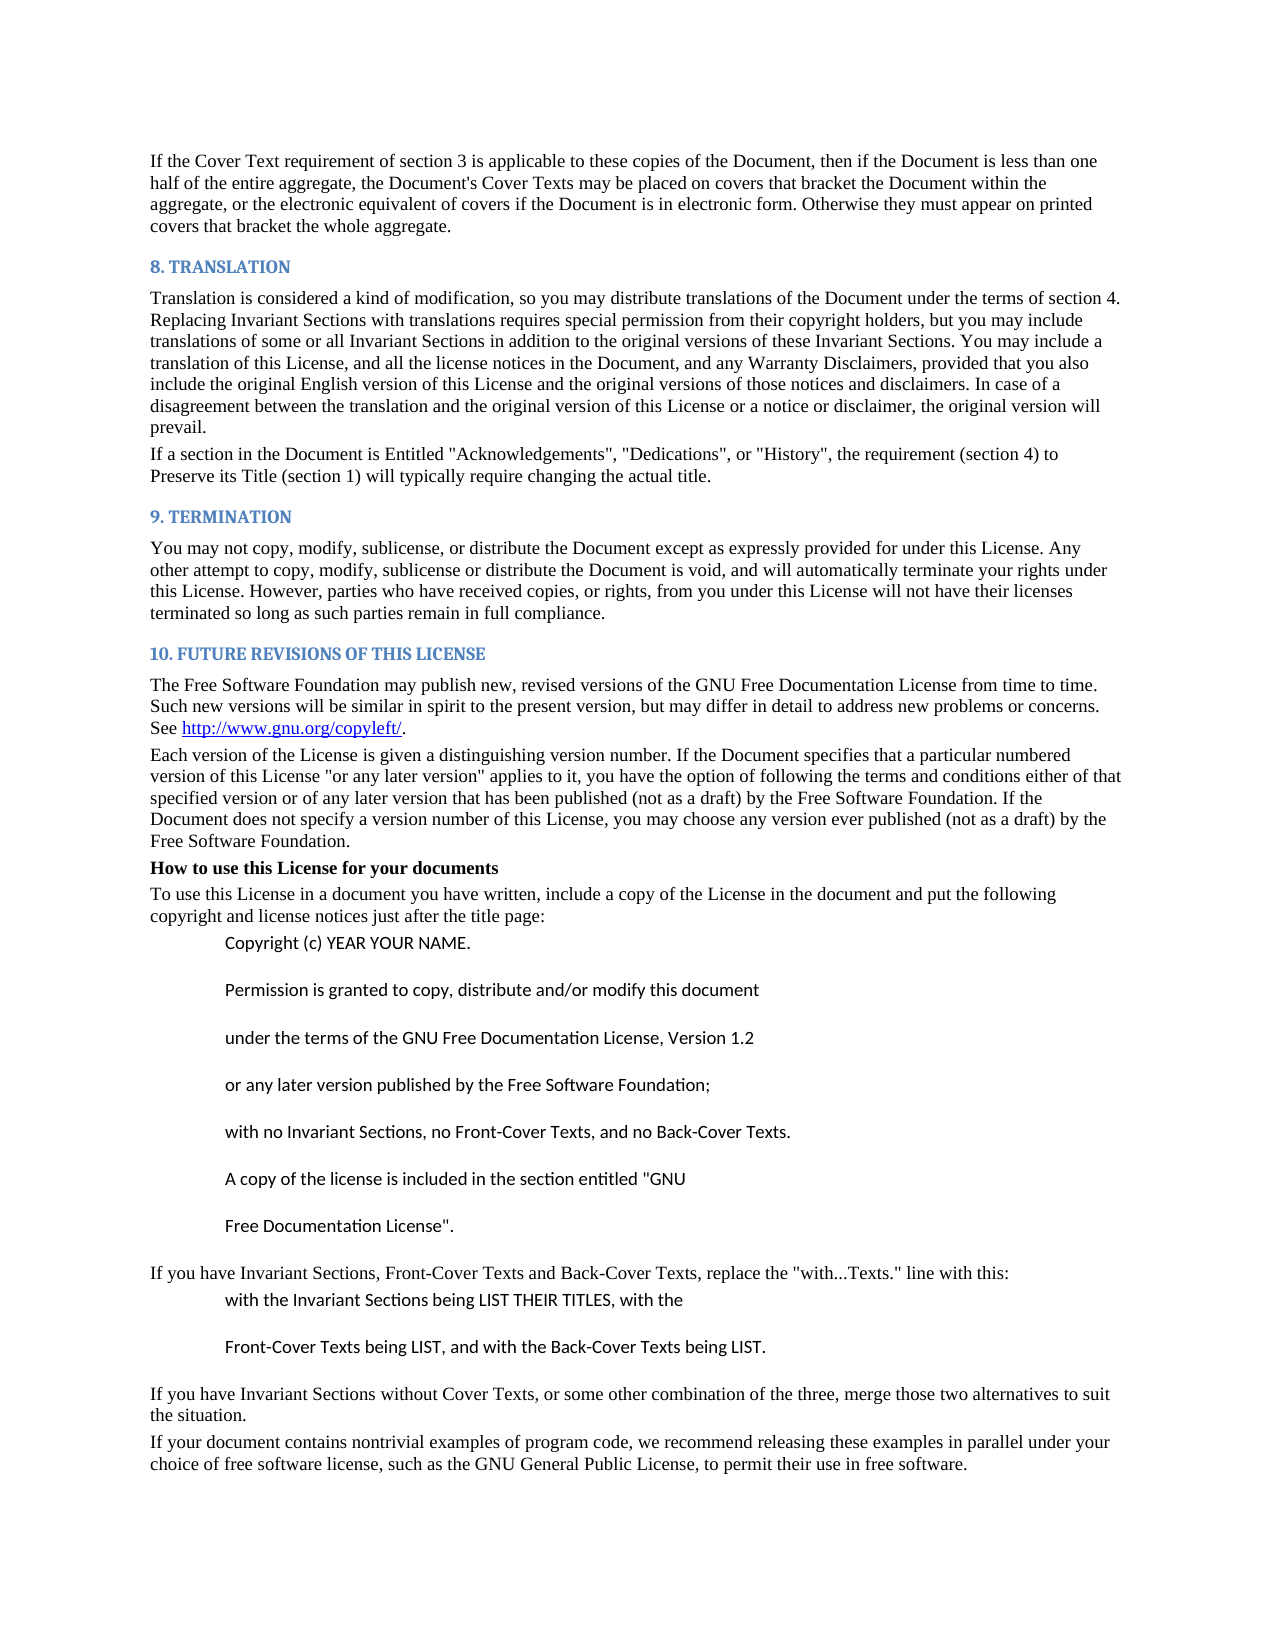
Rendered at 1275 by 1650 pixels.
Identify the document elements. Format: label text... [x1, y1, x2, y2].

text under the terms of the GNU Free Documentation License, Version 1.2 [225, 1026, 1125, 1049]
text Front-Cover Texts being LIST, and with the Back-Cover Texts being LIST. [225, 1336, 1125, 1358]
text or any later version published by the Free Software Foundation; [225, 1073, 1125, 1096]
subtitle 8. TRANSLATION [150, 257, 1125, 279]
text To use this License in a document you have written, include a copy of the License in the document and put the following copyright and license notices just after the title page: [150, 883, 1125, 926]
text If a section in the Document is Entitled "Acknowledgements", "Dedications", or "History", the requirement (section 4) to Preserve its Title (section 1) will typically require changing the actual title. [150, 443, 1125, 486]
text with no Invariant Sections, no Front-Cover Texts, and no Back-Cover Texts. [225, 1120, 1125, 1143]
text Translation is considered a kind of modification, so you may distribute translations of the Document under the terms of section 4. Replacing Invariant Sections with translations requires special permission from their copyright holders, but you may include translations of some or all Invariant Sections in addition to the original versions of these Invariant Sections. You may include a translation of this License, and all the license notices in the Document, and any Warranty Disclaimers, provided that you also include the original English version of this License and the original versions of those notices and disclaimers. In case of a disagreement between the translation and the original version of this License or a notice or disclaimer, the original version will prevail. [150, 287, 1125, 438]
text Each version of the License is given a distinguishing version number. If the Document specifies that a particular numbered version of this License "or any later version" applies to it, you have the option of following the terms and conditions either of that specified version or of any later version that has been published (not as a draft) by the Free Software Foundation. If the Document does not specify a version number of this License, you may choose any version ever published (not as a draft) by the Free Software Foundation. [150, 744, 1125, 851]
text Copyright (c) YEAR YOUR NAME. [225, 931, 1125, 954]
text The Free Software Foundation may publish new, revised versions of the GNU Free Documentation License from time to time. Such new versions will be similar in spirit to the present version, but may differ in detail to address new problems or concerns. See http://www.gnu.org/copyleft/. [150, 674, 1125, 738]
text with the Invariant Sections being LIST THEIR TITLES, with the [225, 1288, 1125, 1311]
text If you have Invariant Sections without Cover Texts, or some other combination of the three, merge those two alternatives to suit the situation. [150, 1383, 1125, 1426]
text If your document contains nontrivial examples of program code, we recommend releasing these examples in parallel under your choice of free software license, such as the GNU General Public License, to permit their use in free software. [150, 1431, 1125, 1474]
subtitle 9. TERMINATION [150, 507, 1125, 528]
text If the Cover Text requirement of section 3 is applicable to these copies of the Document, then if the Document is less than one half of the entire aggregate, the Document's Cover Texts may be placed on covers that bracket the Document within the aggregate, or the electronic equivalent of covers if the Document is in electronic form. Otherwise they must appear on printed covers that bracket the whole aggregate. [150, 150, 1125, 236]
text A copy of the license is included in the section entitled "GNU [225, 1167, 1125, 1190]
text You may not copy, modify, sublicense, or distribute the Document except as expressly provided for under this License. Any other attempt to copy, modify, sublicense or distribute the Document is void, and will automatically terminate your rights under this License. However, parties who have received copies, or rights, from you under this License will not have their licenses terminated so long as such parties remain in full compliance. [150, 537, 1125, 623]
text Free Documentation License". [225, 1214, 1125, 1237]
text If you have Invariant Sections, Front-Cover Texts and Back-Cover Texts, replace the "with...Texts." line with this: [150, 1262, 1125, 1283]
text Permission is granted to copy, distribute and/or modify this document [225, 979, 1125, 1002]
subtitle How to use this License for your documents [150, 857, 1125, 878]
subtitle 10. FUTURE REVISIONS OF THIS LICENSE [150, 644, 1125, 666]
